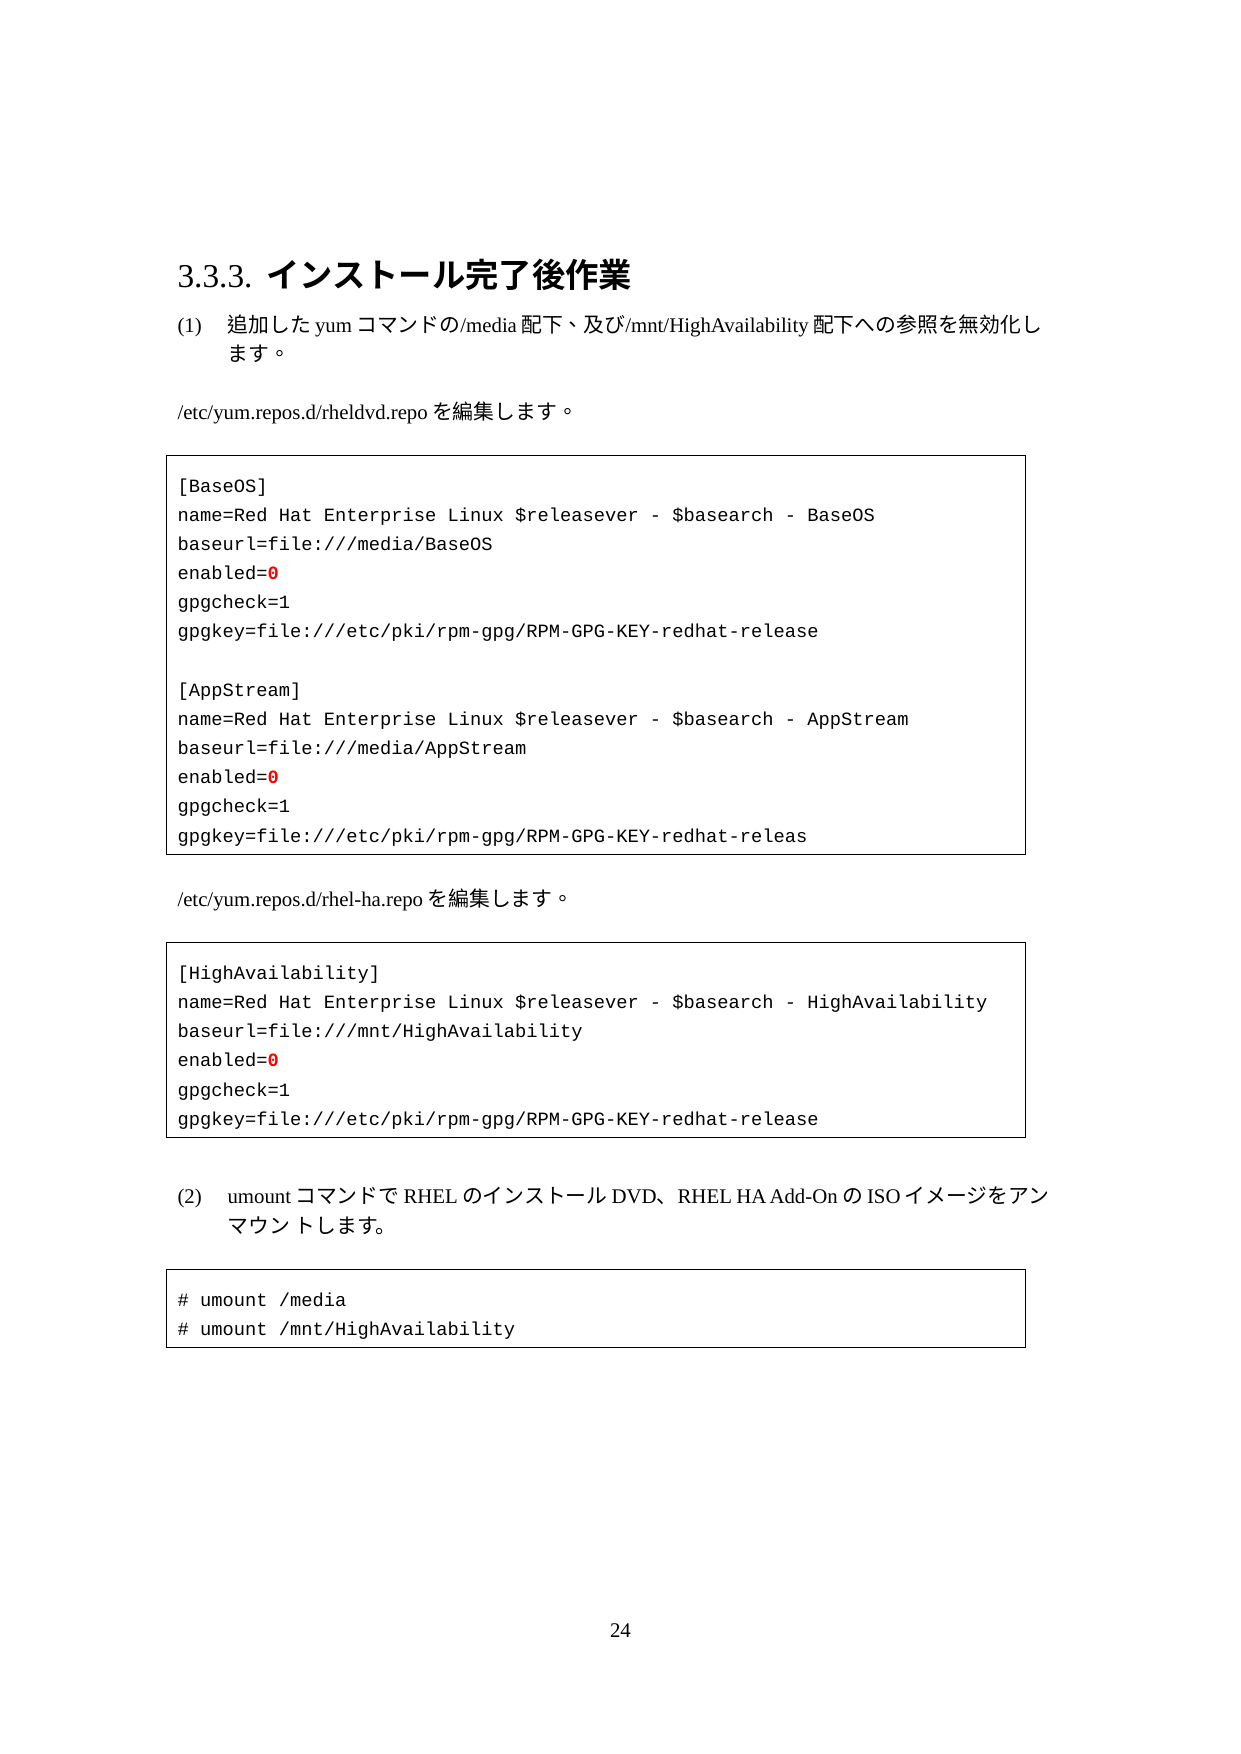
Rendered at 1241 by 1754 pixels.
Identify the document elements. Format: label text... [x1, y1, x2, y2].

table_header [BaseOS] name=Red Hat Enterprise Linux $releasever - $basearch - BaseOS baseurl=file:///media/BaseOS enabled=0 gpgcheck=1 gpgkey=file:///etc/pki/rpm-gpg/RPM-GPG-KEY-redhat-release [AppStream] name=Red Hat Enterprise Linux $releasever - $basearch - AppStream baseurl=file:///media/AppStream enabled=0 gpgcheck=1 gpgkey=file:///etc/pki/rpm-gpg/RPM-GPG-KEY-redhat-releas [167, 456, 1025, 854]
text /etc/yum.repos.d/rheldvd.repoを編集します。 [177, 397, 1054, 426]
text /etc/yum.repos.d/rhel-ha.repoを編集します。 [177, 884, 1054, 913]
list 追加したyumコマンドの/media配下、及び/mnt/HighAvailability配下への参照を無効化します。 [177, 309, 1054, 367]
list umountコマンドでRHELのインストールDVD、RHEL HA Add-OnのISOイメージをアンマウン トします。 [177, 1179, 1054, 1240]
subtitle インストール完了後作業 [177, 248, 1063, 297]
table_header # umount /media # umount /mnt/HighAvailability [167, 1270, 1025, 1347]
table_header [HighAvailability] name=Red Hat Enterprise Linux $releasever - $basearch - HighAvailability baseurl=file:///mnt/HighAvailability enabled=0 gpgcheck=1 gpgkey=file:///etc/pki/rpm-gpg/RPM-GPG-KEY-redhat-release [167, 943, 1025, 1137]
